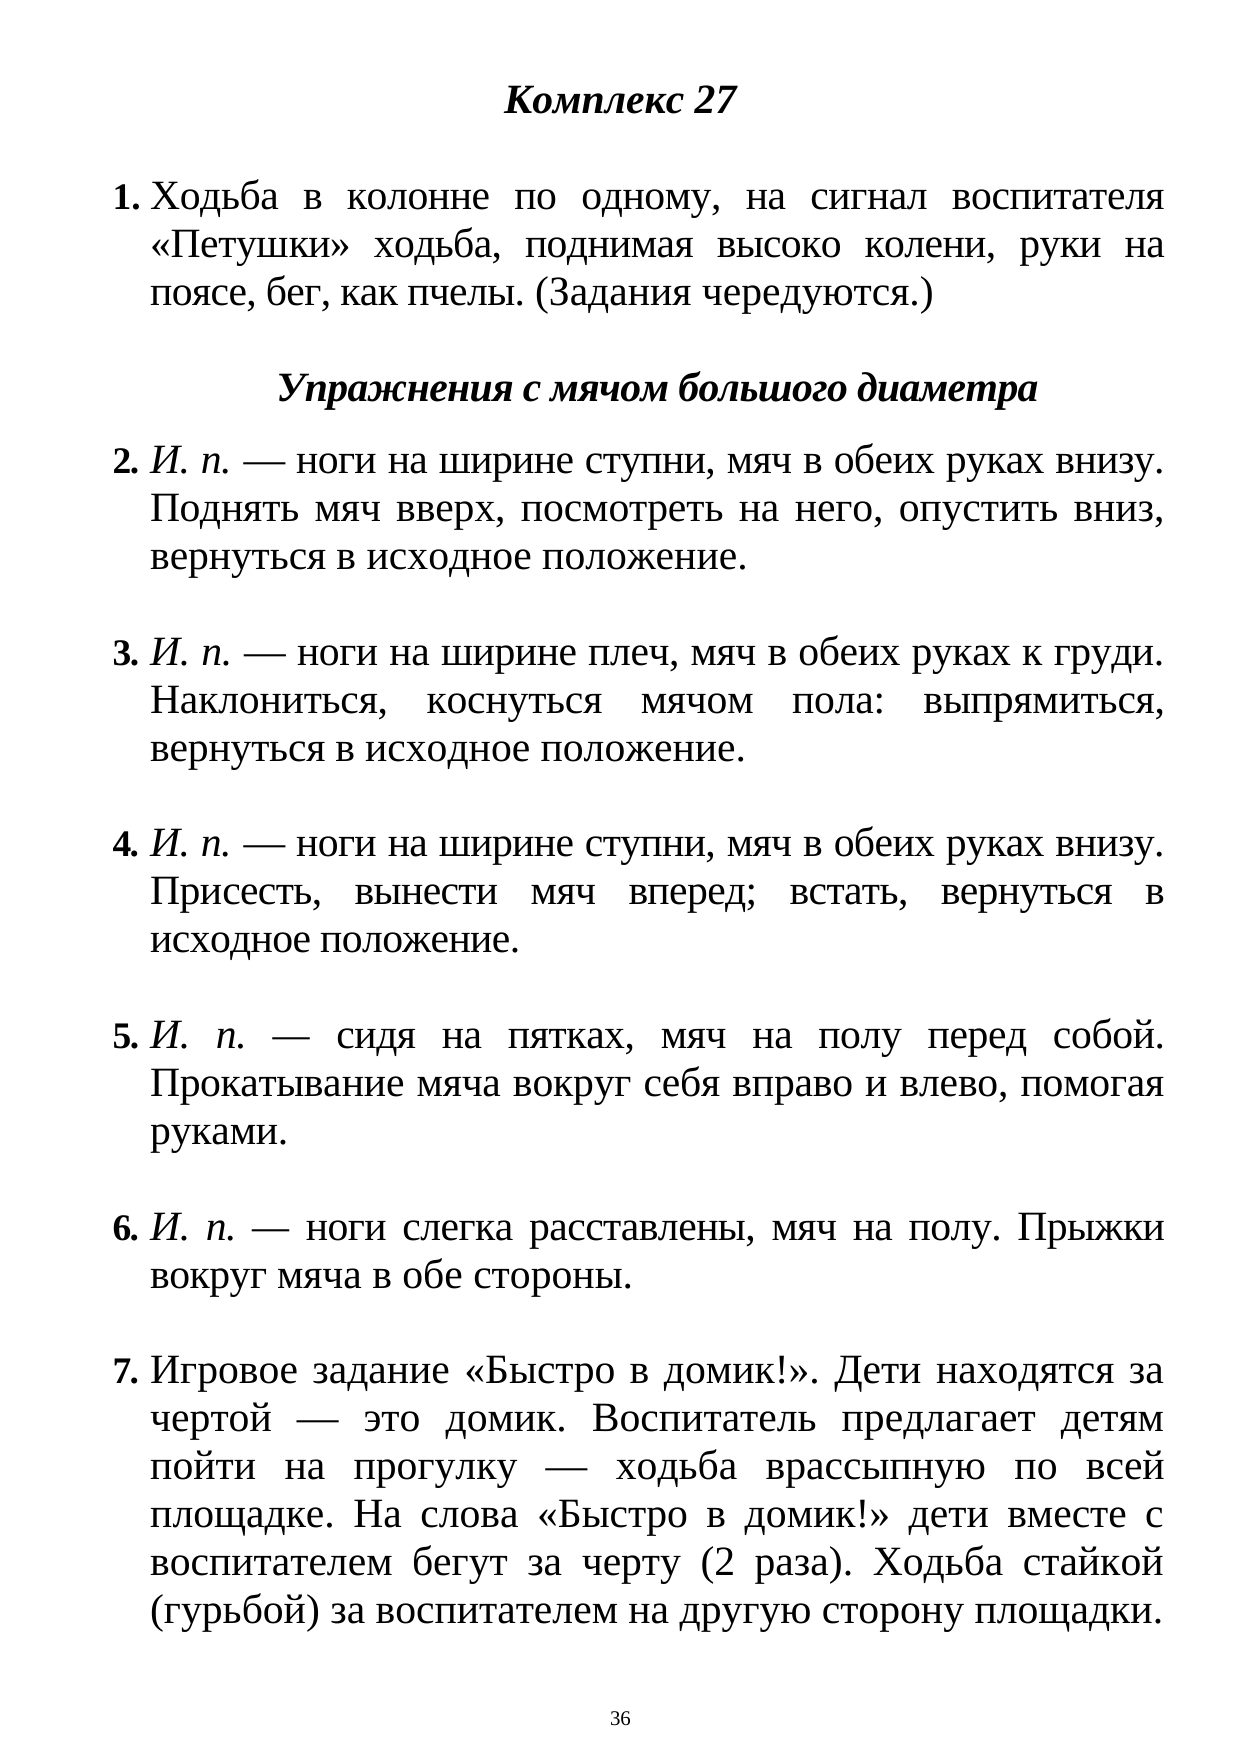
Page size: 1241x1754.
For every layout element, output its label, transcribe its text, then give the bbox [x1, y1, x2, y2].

list И. п. — ноги на ширине ступни, мяч в обеих руках внизу. Поднять мяч вверх, посмотреть на него, опустить вниз, вернуться в исходное положение. [112, 434, 1165, 578]
list И. п. — ноги слегка расставлены, мяч на полу. Прыжки вокруг мяча в обе стороны. [112, 1201, 1165, 1297]
text Упражнения с мячом большого диаметра [150, 362, 1165, 410]
list И. п. — ноги на ширине ступни, мяч в обеих руках внизу. Присесть, вынести мяч вперед; встать, вернуться в исходное положение. [112, 818, 1165, 962]
list И. п. — сидя на пятках, мяч на полу перед собой. Прокатывание мяча вокруг себя вправо и влево, помогая руками. [112, 1009, 1165, 1153]
list Ходьба в колонне по одному, на сигнал воспитателя «Петушки» ходьба, поднимая высоко колени, руки на поясе, бег, как пчелы. (Задания чередуются.) [112, 171, 1165, 314]
list И. п. — ноги на ширине плеч, мяч в обеих руках к груди. Наклониться, коснуться мячом пола: выпрямиться, вернуться в исходное положение. [112, 626, 1165, 770]
list Игровое задание «Быстро в домик!». Дети находятся за чертой — это домик. Воспитатель предлагает детям пойти на прогулку — ходьба врассыпную по всей площадке. На слова «Быстро в домик!» дети вместе с воспитателем бегут за черту (2 раза). Ходьба стайкой (гурьбой) за воспитателем на другую сторону площадки. [112, 1345, 1165, 1632]
text Комплекс 27 [75, 75, 1165, 123]
